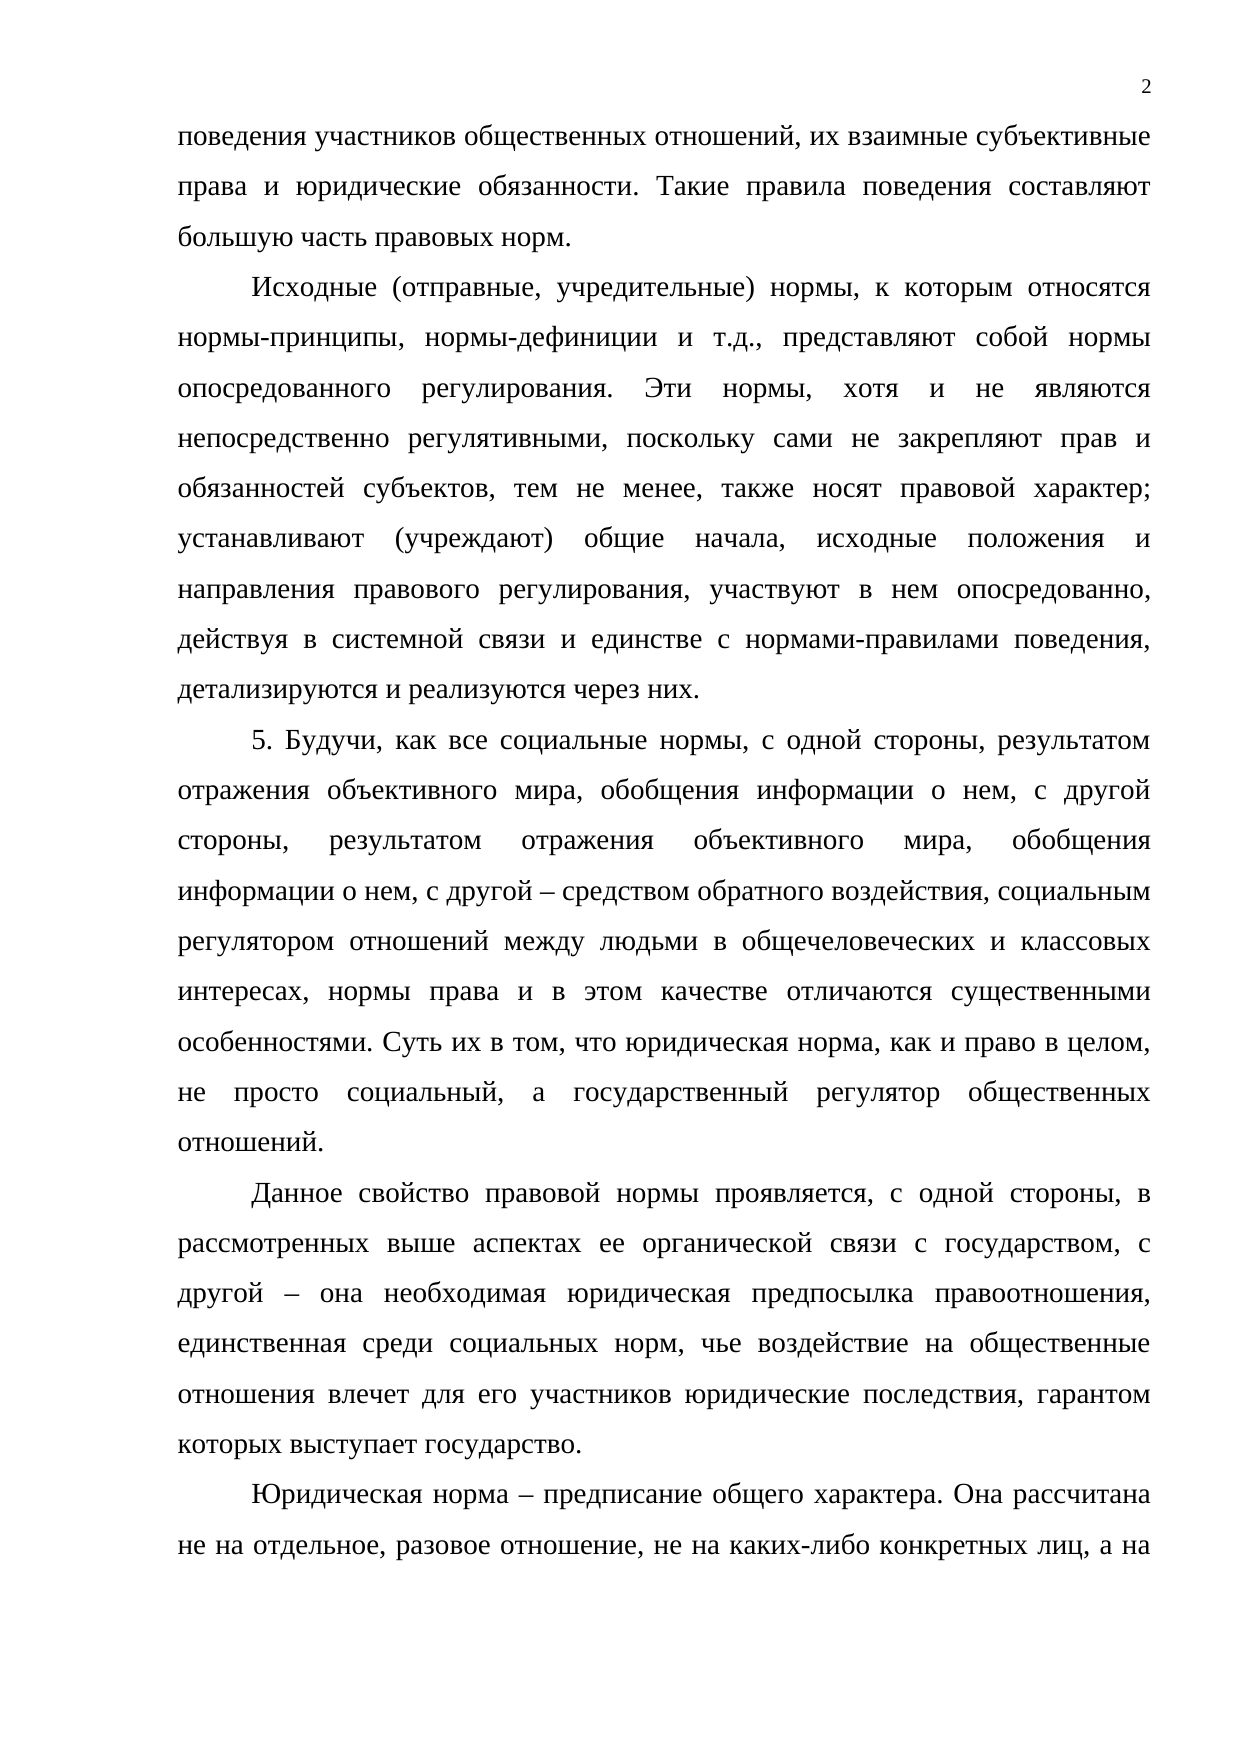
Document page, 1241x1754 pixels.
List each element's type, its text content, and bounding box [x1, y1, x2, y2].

text 5. Будучи, как все социальные нормы, с одной стороны, результатом отражения объективного мира, обобщения информации о нем, с другой стороны, результатом отражения объективного мира, обобщения информации о нем, с другой – средством обратного воздействия, социальным регулятором отношений между людьми в общечеловеческих и классовых интересах, нормы права и в этом качестве отличаются существенными особенностями. Суть их в том, что юридическая норма, как и право в целом, не просто социальный, а государственный регулятор общественных отношений. [177, 722, 1152, 1158]
text Исходные (отправные, учредительные) нормы, к которым относятся нормы-принципы, нормы-дефиниции и т.д., представляют собой нормы опосредованного регулирования. Эти нормы, хотя и не являются непосредственно регулятивными, поскольку сами не закрепляют прав и обязанностей субъектов, тем не менее, также носят правовой характер; устанавливают (учреждают) общие начала, исходные положения и направления правового регулирования, участвуют в нем опосредованно, действуя в системной связи и единстве с нормами-правилами поведения, детализируются и реализуются через них. [177, 269, 1152, 705]
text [177, 118, 1152, 252]
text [177, 1477, 1152, 1560]
text Данное свойство правовой нормы проявляется, с одной стороны, в рассмотренных выше аспектах ее органической связи с государством, с другой – она необходимая юридическая предпосылка правоотношения, единственная среди социальных норм, чье воздействие на общественные отношения влечет для его участников юридические последствия, гарантом которых выступает государство. [177, 1175, 1152, 1460]
